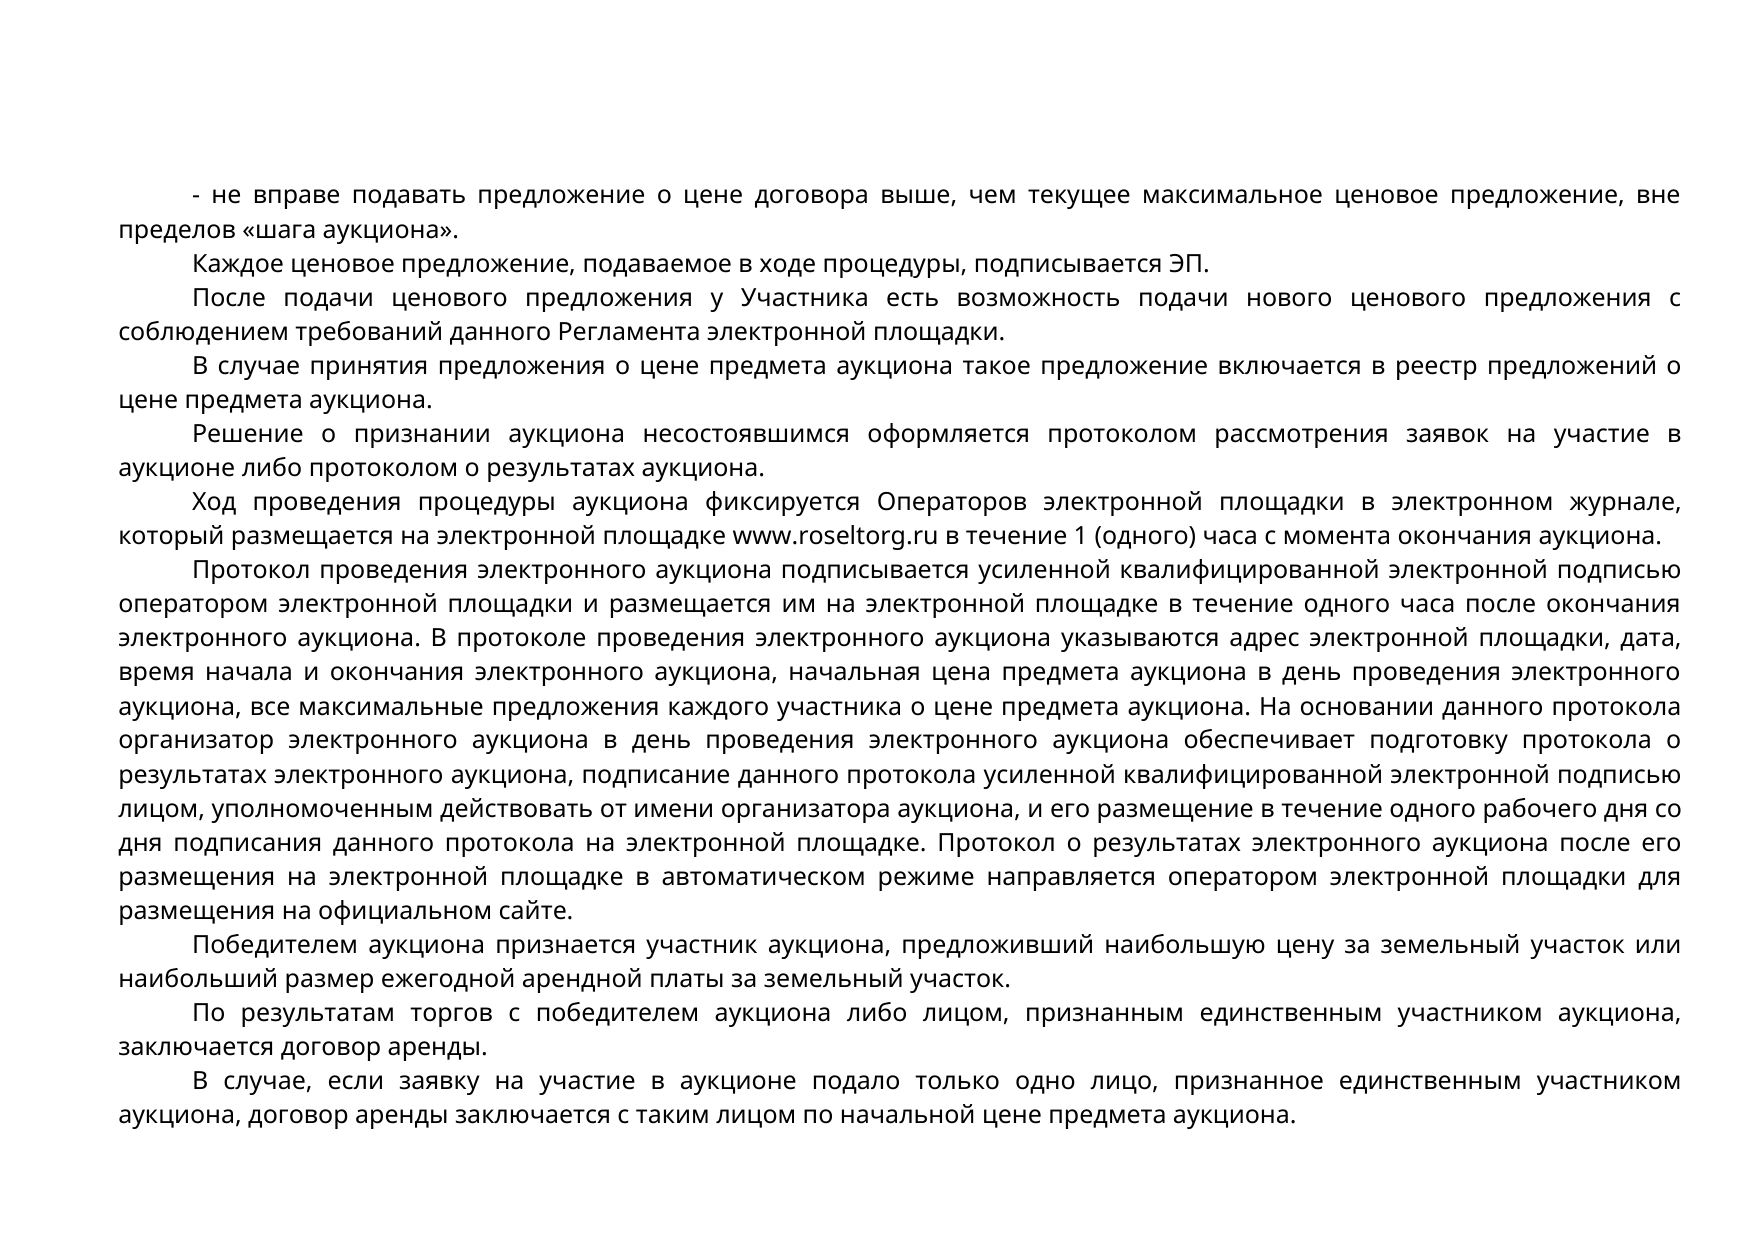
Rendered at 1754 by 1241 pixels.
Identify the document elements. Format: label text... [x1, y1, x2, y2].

text В случае принятия предложения о цене предмета аукциона такое предложение включается в реестр предложений о цене предмета аукциона. [118, 347, 1683, 416]
text После подачи ценового предложения у Участника есть возможность подачи нового ценового предложения с соблюдением требований данного Регламента электронной площадки. [118, 279, 1683, 347]
text Каждое ценовое предложение, подаваемое в ходе процедуры, подписывается ЭП. [118, 245, 1683, 279]
text Ход проведения процедуры аукциона фиксируется Операторов электронной площадки в электронном журнале, который размещается на электронной площадке www.roseltorg.ru в течение 1 (одного) часа с момента окончания аукциона. [118, 484, 1683, 552]
text Победителем аукциона признается участник аукциона, предложивший наибольшую цену за земельный участок или наибольший размер ежегодной арендной платы за земельный участок. [118, 927, 1683, 995]
text Протокол проведения электронного аукциона подписывается усиленной квалифицированной электронной подписью оператором электронной площадки и размещается им на электронной площадке в течение одного часа после окончания электронного аукциона. В протоколе проведения электронного аукциона указываются адрес электронной площадки, дата, время начала и окончания электронного аукциона, начальная цена предмета аукциона в день проведения электронного аукциона, все максимальные предложения каждого участника о цене предмета аукциона. На основании данного протокола организатор электронного аукциона в день проведения электронного аукциона обеспечивает подготовку протокола о результатах электронного аукциона, подписание данного протокола усиленной квалифицированной электронной подписью лицом, уполномоченным действовать от имени организатора аукциона, и его размещение в течение одного рабочего дня со дня подписания данного протокола на электронной площадке. Протокол о результатах электронного аукциона после его размещения на электронной площадке в автоматическом режиме направляется оператором электронной площадки для размещения на официальном сайте. [118, 552, 1683, 927]
text В случае, если заявку на участие в аукционе подало только одно лицо, признанное единственным участником аукциона, договор аренды заключается с таким лицом по начальной цене предмета аукциона. [118, 1063, 1683, 1131]
text Решение о признании аукциона несостоявшимся оформляется протоколом рассмотрения заявок на участие в аукционе либо протоколом о результатах аукциона. [118, 416, 1683, 484]
text По результатам торгов с победителем аукциона либо лицом, признанным единственным участником аукциона, заключается договор аренды. [118, 995, 1683, 1063]
text - не вправе подавать предложение о цене договора выше, чем текущее максимальное ценовое предложение, вне пределов «шага аукциона». [118, 177, 1683, 245]
